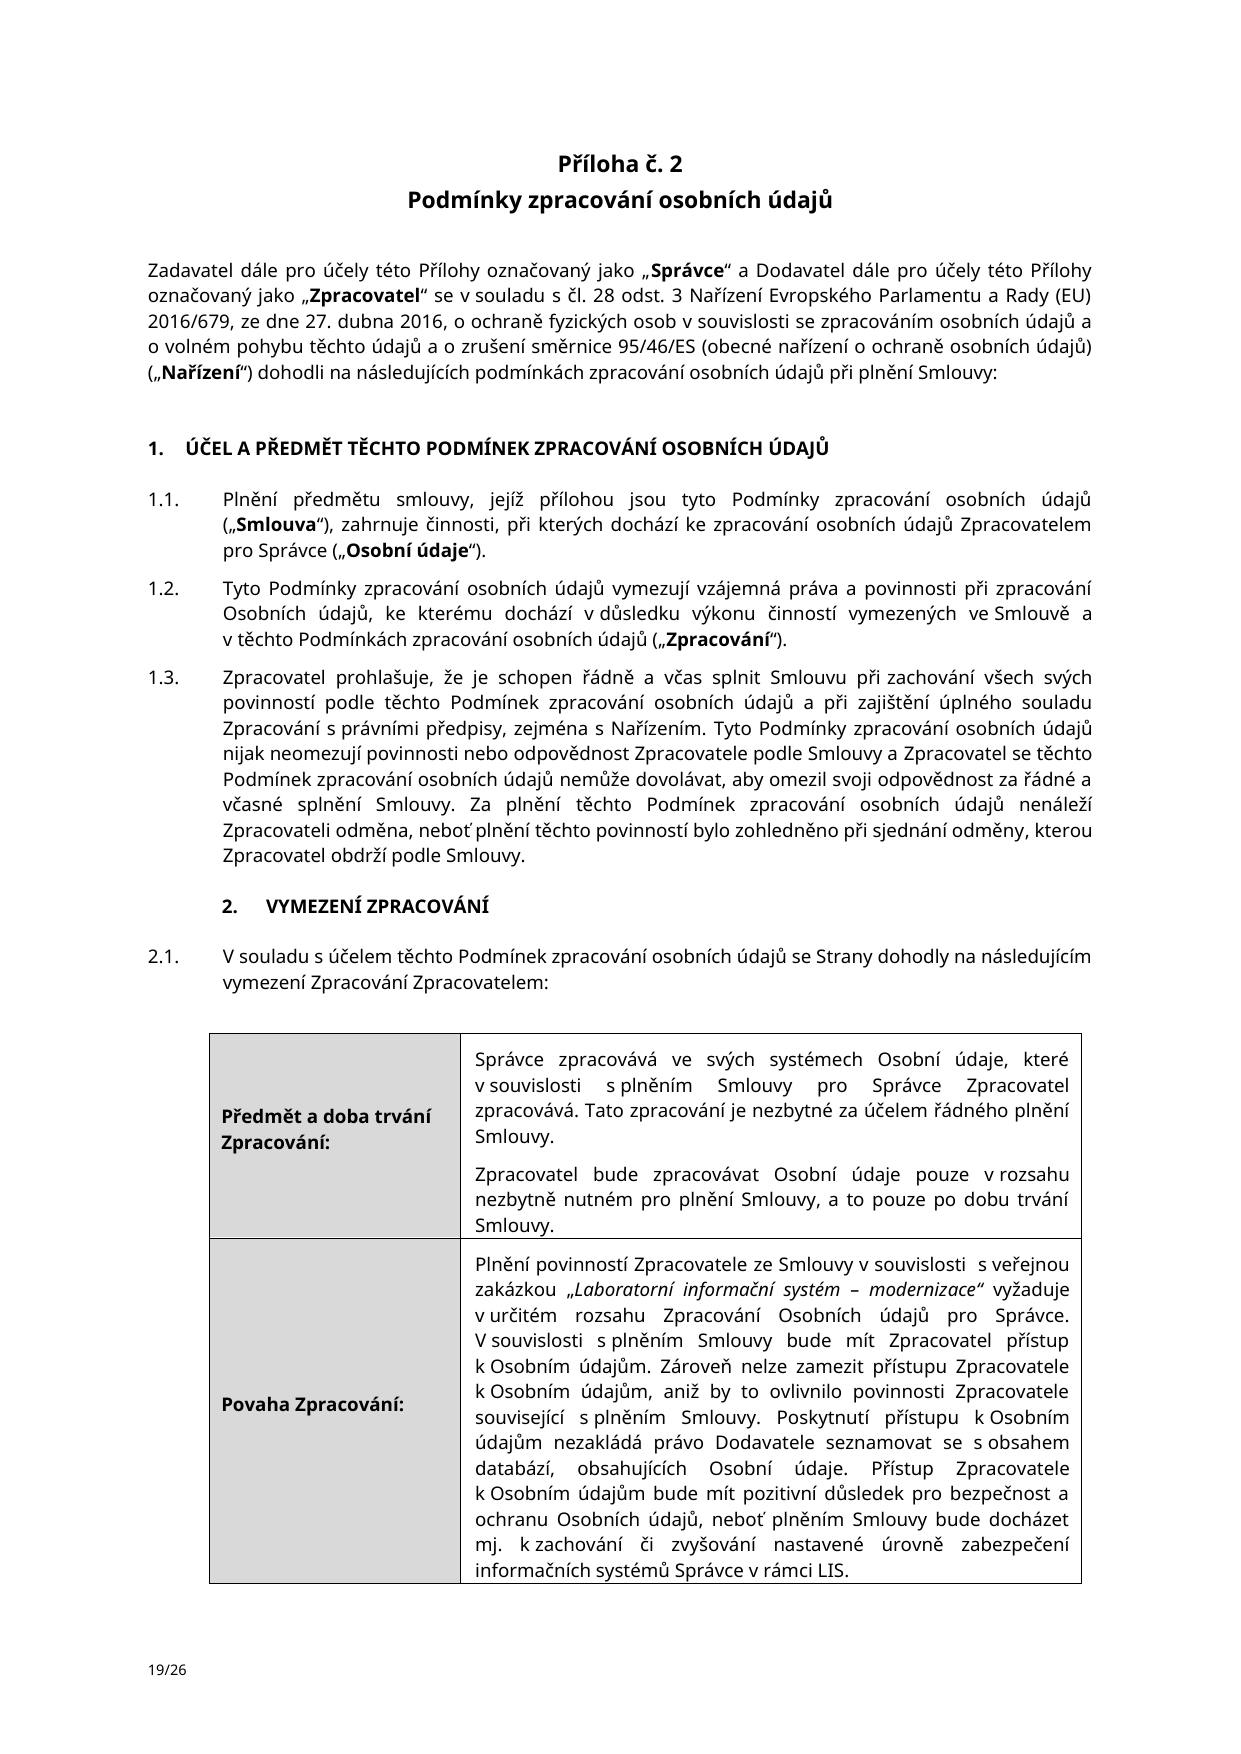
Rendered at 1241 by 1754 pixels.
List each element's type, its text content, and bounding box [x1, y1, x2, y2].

table_header Předmět a doba trvání Zpracování: [210, 1034, 460, 1237]
subtitle Tyto Podmínky zpracování osobních údajů vymezují vzájemná práva a povinnosti při zpracování Osobních údajů, ke kterému dochází v důsledku výkonu činností vymezených ve Smlouvě a v těchto Podmínkách zpracování osobních údajů („Zpracování“). [148, 575, 1092, 652]
table_header Správce zpracovává ve svých systémech Osobní údaje, které v souvislosti s plněním Smlouvy pro Správce Zpracovatel zpracovává. Tato zpracování je nezbytné za účelem řádného plnění Smlouvy. Zpracovatel bude zpracovávat Osobní údaje pouze v rozsahu nezbytně nutném pro plnění Smlouvy, a to pouze po dobu trvání Smlouvy. [461, 1034, 1081, 1237]
text Příloha č. 2 [148, 148, 1092, 179]
subtitle Plnění předmětu smlouvy, jejíž přílohou jsou tyto Podmínky zpracování osobních údajů („Smlouva“), zahrnuje činnosti, při kterých dochází ke zpracování osobních údajů Zpracovatelem pro Správce („Osobní údaje“). [148, 486, 1092, 562]
subtitle V souladu s účelem těchto Podmínek zpracování osobních údajů se Strany dohodly na následujícím vymezení Zpracování Zpracovatelem: [148, 944, 1092, 995]
subtitle ÚČEL A PŘEDMĚT TĚCHTO PODMÍNEK ZPRACOVÁNí OSOBNÍCH ÚDAJŮ [148, 435, 1092, 461]
text Podmínky zpracování osobních údajů [148, 184, 1092, 215]
subtitle VYMEZENÍ ZPRACOVÁNÍ [222, 893, 1092, 919]
table_cell Povaha Zpracování: [210, 1239, 460, 1583]
table_cell Plnění povinností Zpracovatele ze Smlouvy v souvislosti s veřejnou zakázkou „Laboratorní informační systém – modernizace“ vyžaduje v určitém rozsahu Zpracování Osobních údajů pro Správce. V souvislosti s plněním Smlouvy bude mít Zpracovatel přístup k Osobním údajům. Zároveň nelze zamezit přístupu Zpracovatele k Osobním údajům, aniž by to ovlivnilo povinnosti Zpracovatele související s plněním Smlouvy. Poskytnutí přístupu k Osobním údajům nezakládá právo Dodavatele seznamovat se s obsahem databází, obsahujících Osobní údaje. Přístup Zpracovatele k Osobním údajům bude mít pozitivní důsledek pro bezpečnost a ochranu Osobních údajů, neboť plněním Smlouvy bude docházet mj. k zachování či zvyšování nastavené úrovně zabezpečení informačních systémů Správce v rámci LIS. [461, 1239, 1081, 1583]
subtitle Zpracovatel prohlašuje, že je schopen řádně a včas splnit Smlouvu při zachování všech svých povinností podle těchto Podmínek zpracování osobních údajů a při zajištění úplného souladu Zpracování s právními předpisy, zejména s Nařízením. Tyto Podmínky zpracování osobních údajů nijak neomezují povinnosti nebo odpovědnost Zpracovatele podle Smlouvy a Zpracovatel se těchto Podmínek zpracování osobních údajů nemůže dovolávat, aby omezil svoji odpovědnost za řádné a včasné splnění Smlouvy. Za plnění těchto Podmínek zpracování osobních údajů nenáleží Zpracovateli odměna, neboť plnění těchto povinností bylo zohledněno při sjednání odměny, kterou Zpracovatel obdrží podle Smlouvy. [148, 664, 1092, 868]
text Zadavatel dále pro účely této Přílohy označovaný jako „Správce“ a Dodavatel dále pro účely této Přílohy označovaný jako „Zpracovatel“ se v souladu s čl. 28 odst. 3 Nařízení Evropského Parlamentu a Rady (EU) 2016/679, ze dne 27. dubna 2016, o ochraně fyzických osob v souvislosti se zpracováním osobních údajů a o volném pohybu těchto údajů a o zrušení směrnice 95/46/ES (obecné nařízení o ochraně osobních údajů) („Nařízení“) dohodli na následujících podmínkách zpracování osobních údajů při plnění Smlouvy: [148, 257, 1092, 385]
